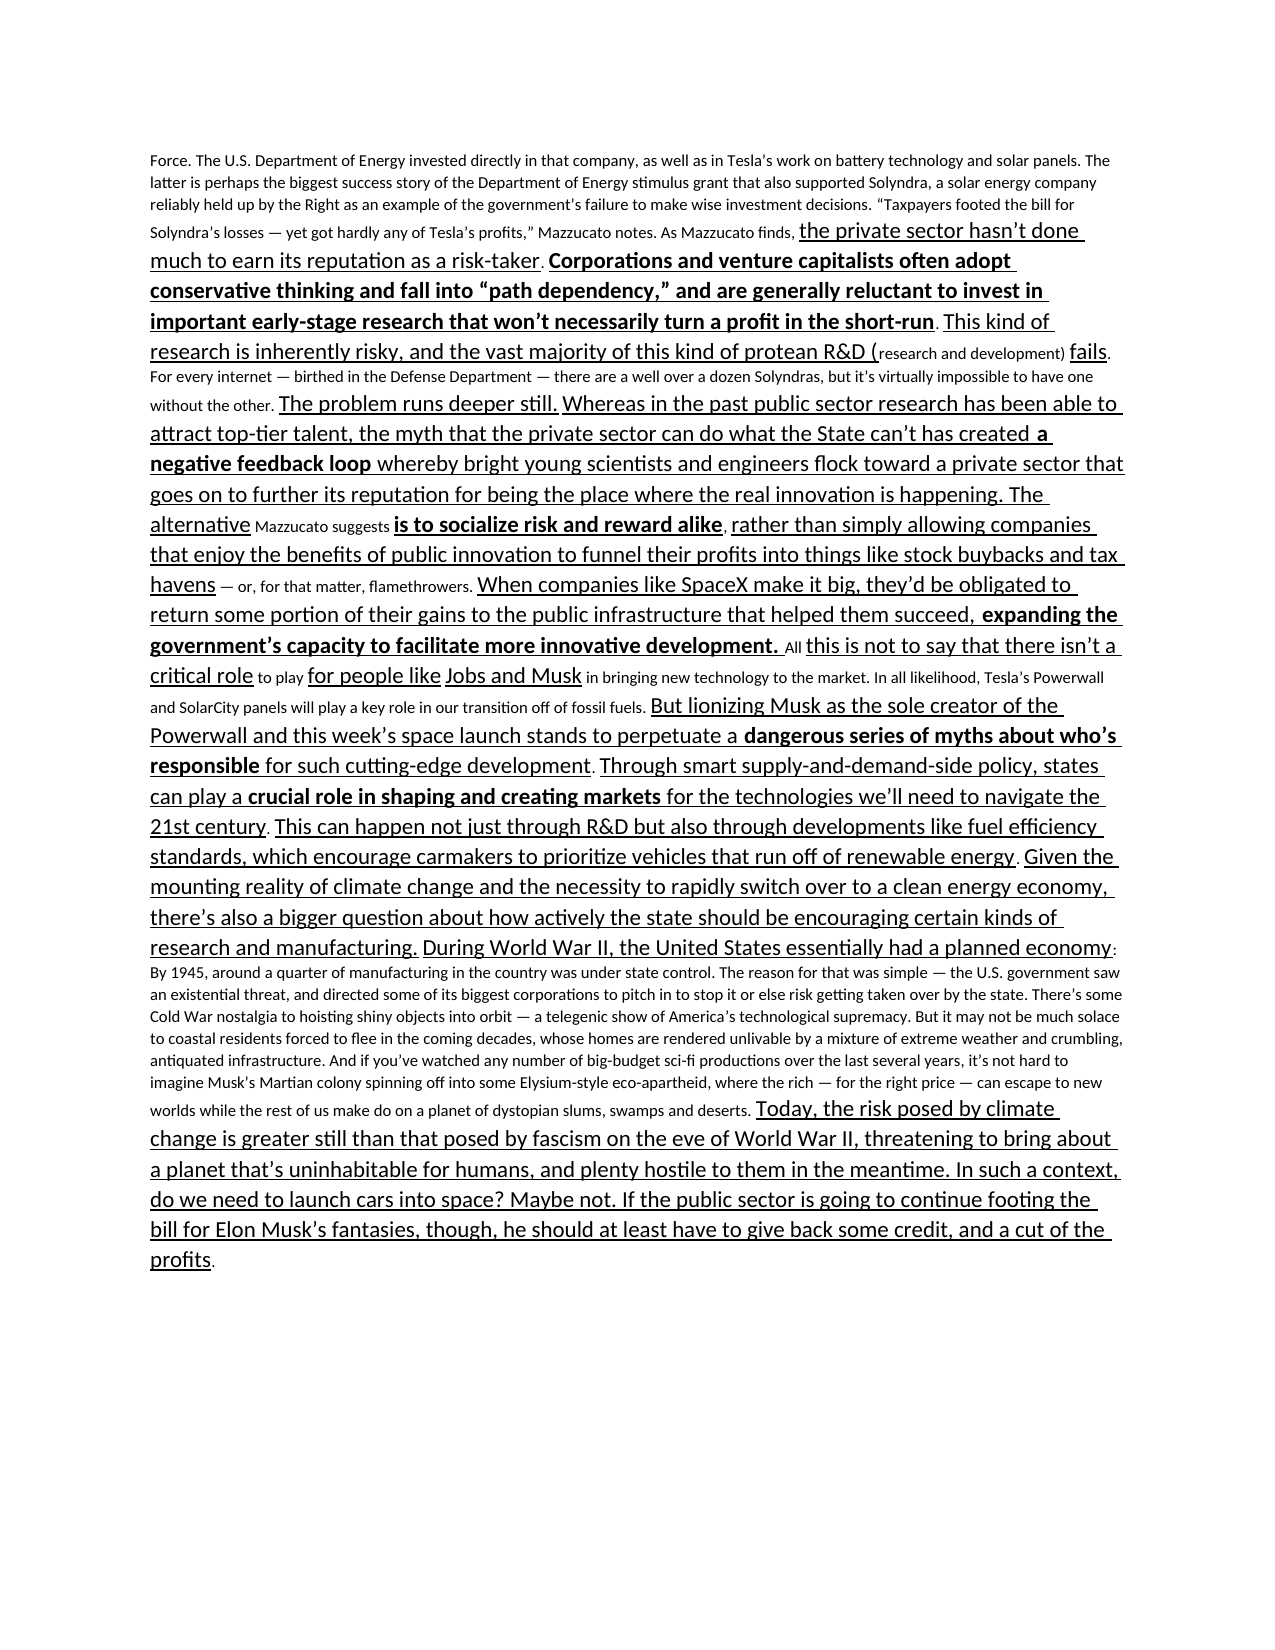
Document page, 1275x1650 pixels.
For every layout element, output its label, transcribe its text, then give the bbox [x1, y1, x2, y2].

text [150, 150, 1125, 474]
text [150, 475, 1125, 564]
